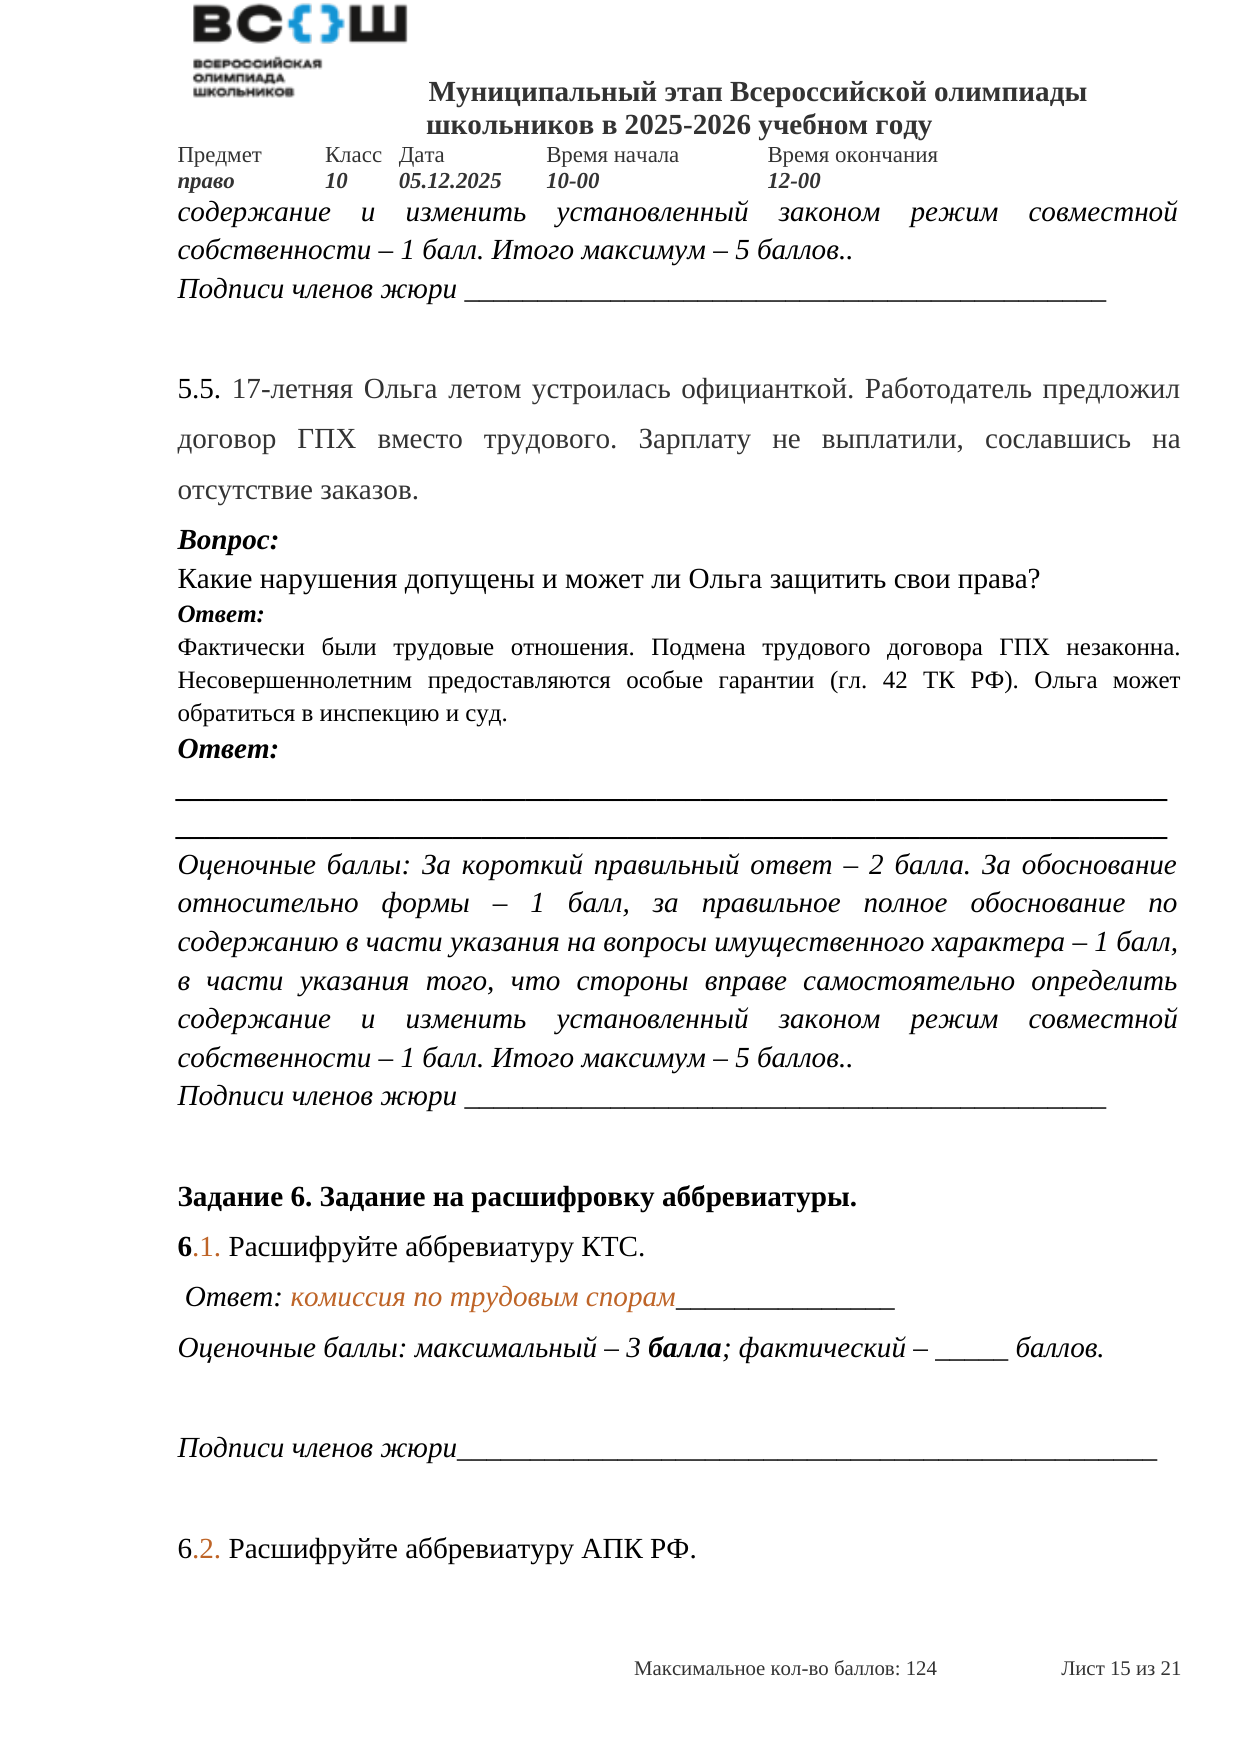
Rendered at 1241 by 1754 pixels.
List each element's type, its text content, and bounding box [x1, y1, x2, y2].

picture [166, 0, 435, 115]
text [177, 194, 1181, 266]
text Ответ: комиссия по трудовым спорам_______________ [177, 1279, 1181, 1313]
text 5.5. 17-летняя Ольга летом устроилась официанткой. Работодатель предложил договор ГПХ вместо трудового. Зарплату не выплатили, сославшись на отсутствие заказов. [177, 371, 1181, 506]
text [177, 1330, 1181, 1363]
text Фактически были трудовые отношения. Подмена трудового договора ГПХ незаконна. Несовершеннолетним предоставляются особые гарантии (гл. 42 ТК РФ). Ольга может обратиться в инспекцию и суд. [177, 632, 1181, 727]
text Задание 6. Задание на расшифровку аббревиатуры. [177, 1179, 1181, 1212]
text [177, 1431, 1181, 1464]
text 6.2. Расшифруйте аббревиатуру АПК РФ. [177, 1531, 1181, 1565]
text 6.1. Расшифруйте аббревиатуру КТС. [177, 1229, 1181, 1263]
text Какие нарушения допущены и может ли Ольга защитить свои права? [177, 561, 1181, 594]
text Подписи членов жюри ____________________________________________ [177, 271, 1181, 304]
text Вопрос: [177, 522, 1181, 556]
text Ответ: ________________________________________________________________________________________________________________________________________ [177, 731, 1181, 842]
text Подписи членов жюри ____________________________________________ [177, 1078, 1181, 1112]
text Ответ: [177, 599, 1181, 628]
